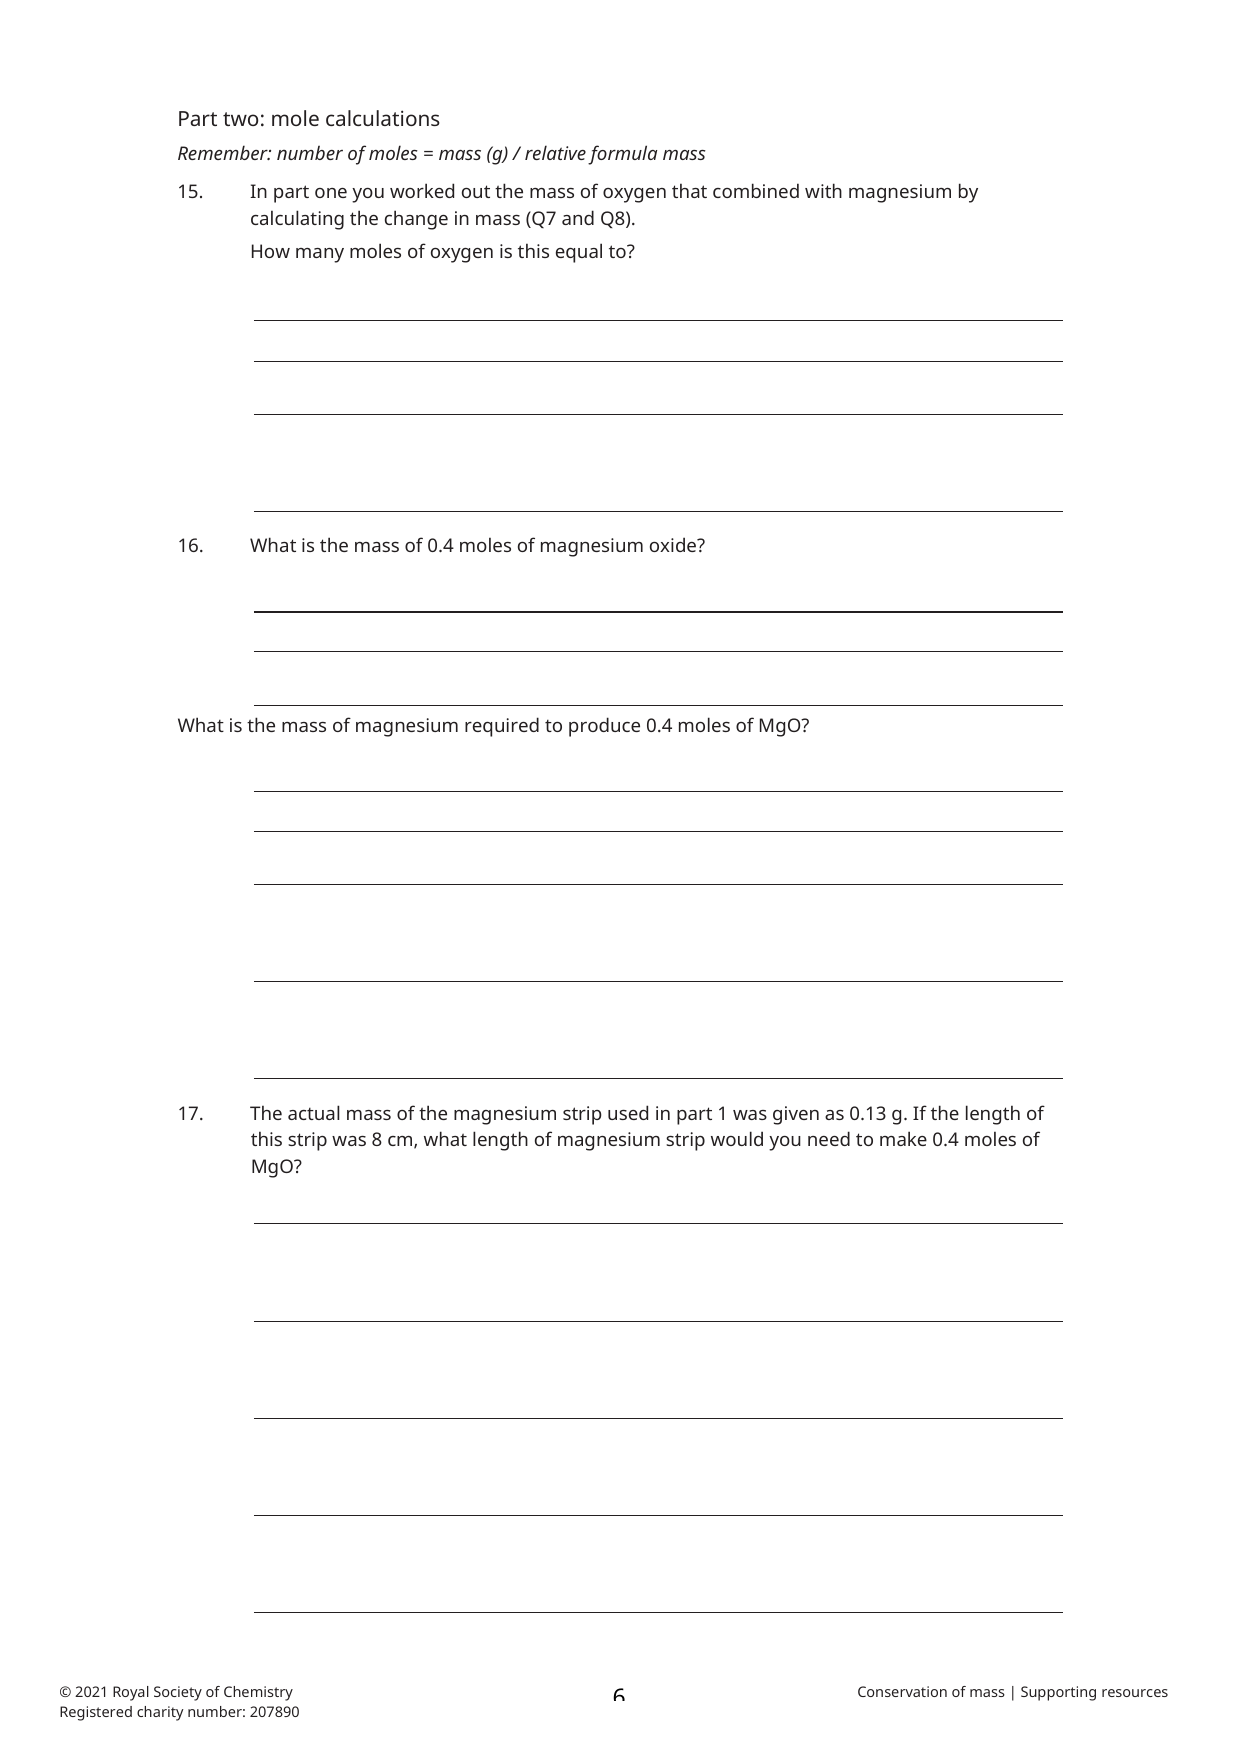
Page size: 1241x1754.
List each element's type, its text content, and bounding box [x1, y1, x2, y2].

text How many moles of oxygen is this equal to? [250, 238, 1194, 264]
list What is the mass of 0.4 moles of magnesium oxide? [177, 533, 1194, 558]
list The actual mass of the magnesium strip used in part 1 was given as 0.13 g. If the length of this strip was 8 cm, what length of magnesium strip would you need to make 0.4 moles of MgO? [177, 1100, 1051, 1179]
subtitle Part two: mole calculations [177, 104, 1194, 133]
text Remember: number of moles = mass (g) / relative formula mass [177, 140, 1194, 166]
text What is the mass of magnesium required to produce 0.4 moles of MgO? [102, 712, 1194, 738]
list In part one you worked out the mass of oxygen that combined with magnesium by calculating the change in mass (Q7 and Q8). [177, 179, 1011, 231]
